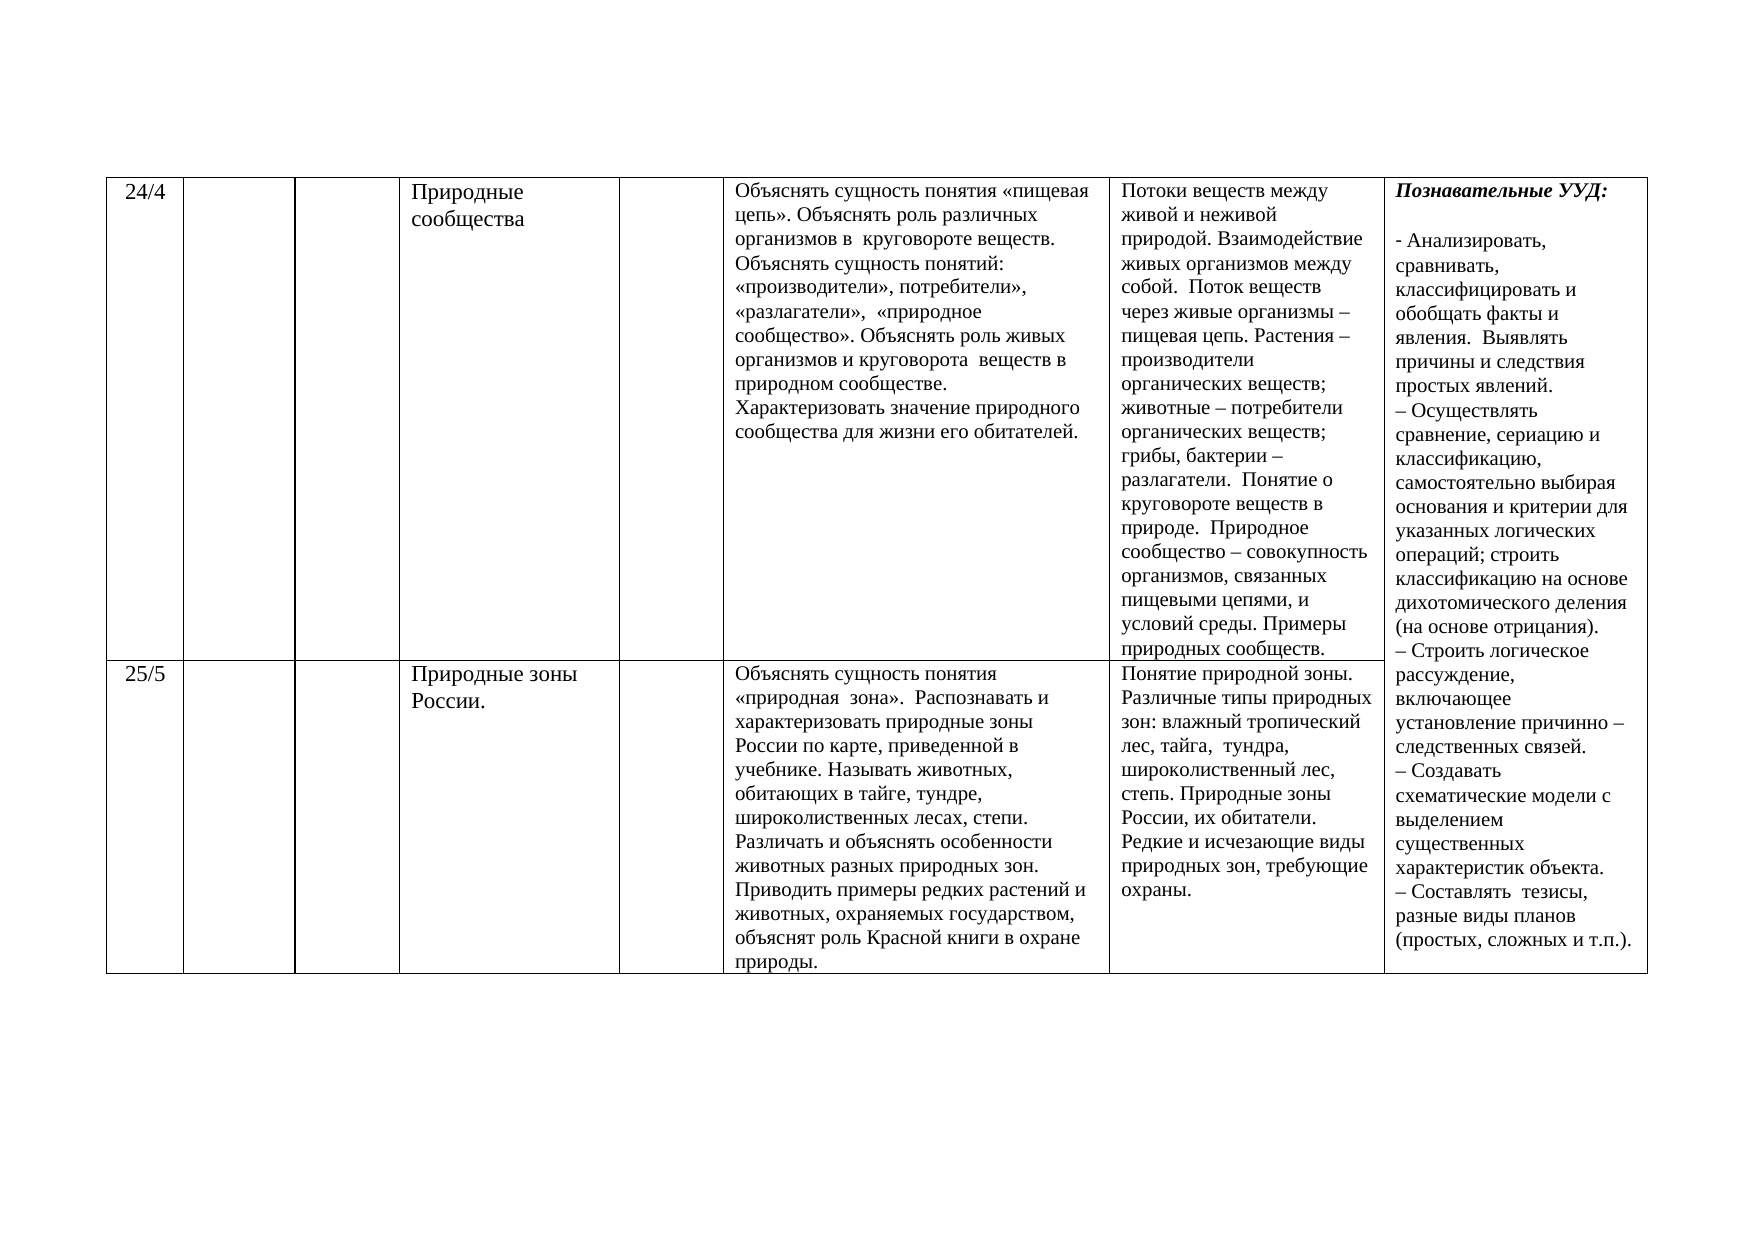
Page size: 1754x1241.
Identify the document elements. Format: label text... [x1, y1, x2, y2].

table_cell Потоки веществ между живой и неживой природой. Взаимодействие живых организмов между собой. Поток веществ через живые организмы – пищевая цепь. Растения – производители органических веществ; животные – потребители органических веществ; грибы, бактерии – разлагатели. Понятие о круговороте веществ в природе. Природное сообщество – совокупность организмов, связанных пищевыми цепями, и условий среды. Примеры природных сообществ. [1110, 178, 1384, 659]
table_cell 24/4 [107, 178, 183, 659]
table_cell [296, 178, 399, 659]
table_cell [296, 661, 399, 973]
table_cell Объяснять сущность понятия «пищевая цепь». Объяснять роль различных организмов в круговороте веществ. Объяснять сущность понятий: «производители», потребители», «разлагатели», «природное сообщество». Объяснять роль живых организмов и круговорота веществ в природном сообществе. Характеризовать значение природного сообщества для жизни его обитателей. [724, 178, 1109, 659]
table_cell Природные зоны России. [400, 661, 619, 973]
table_cell 25/5 [107, 661, 183, 973]
table_cell Природные сообщества [400, 178, 619, 659]
table_cell [184, 661, 294, 973]
table_cell [620, 178, 723, 659]
table_cell Познавательные УУД: - Анализировать, сравнивать, классифицировать и обобщать факты и явления. Выявлять причины и следствия простых явлений. – Осуществлять сравнение, сериацию и классификацию, самостоятельно выбирая основания и критерии для указанных логических операций; строить классификацию на основе дихотомического деления (на основе отрицания). – Строить логическое рассуждение, включающее установление причинно – следственных связей. – Создавать схематические модели с выделением существенных характеристик объекта. – Составлять тезисы, разные виды планов (простых, сложных и т.п.). - Преобразовывать информацию из одного вида в другой (таблицу в текст и пр.). - Вычитывать все уровни текстовой информации. - Уметь определять возможные источники необходимых сведений, производить поиск информации, анализировать и оценивать ее достоверность. [1385, 178, 1647, 973]
table_cell [620, 661, 723, 973]
table_cell Объяснять сущность понятия «природная зона». Распознавать и характеризовать природные зоны России по карте, приведенной в учебнике. Называть животных, обитающих в тайге, тундре, широколиственных лесах, степи. Различать и объяснять особенности животных разных природных зон. Приводить примеры редких растений и животных, охраняемых государством, объяснят роль Красной книги в охране природы. [724, 661, 1109, 973]
table_cell Понятие природной зоны. Различные типы природных зон: влажный тропический лес, тайга, тундра, широколиственный лес, степь. Природные зоны России, их обитатели. Редкие и исчезающие виды природных зон, требующие охраны. [1110, 661, 1384, 973]
table_cell [184, 178, 294, 659]
